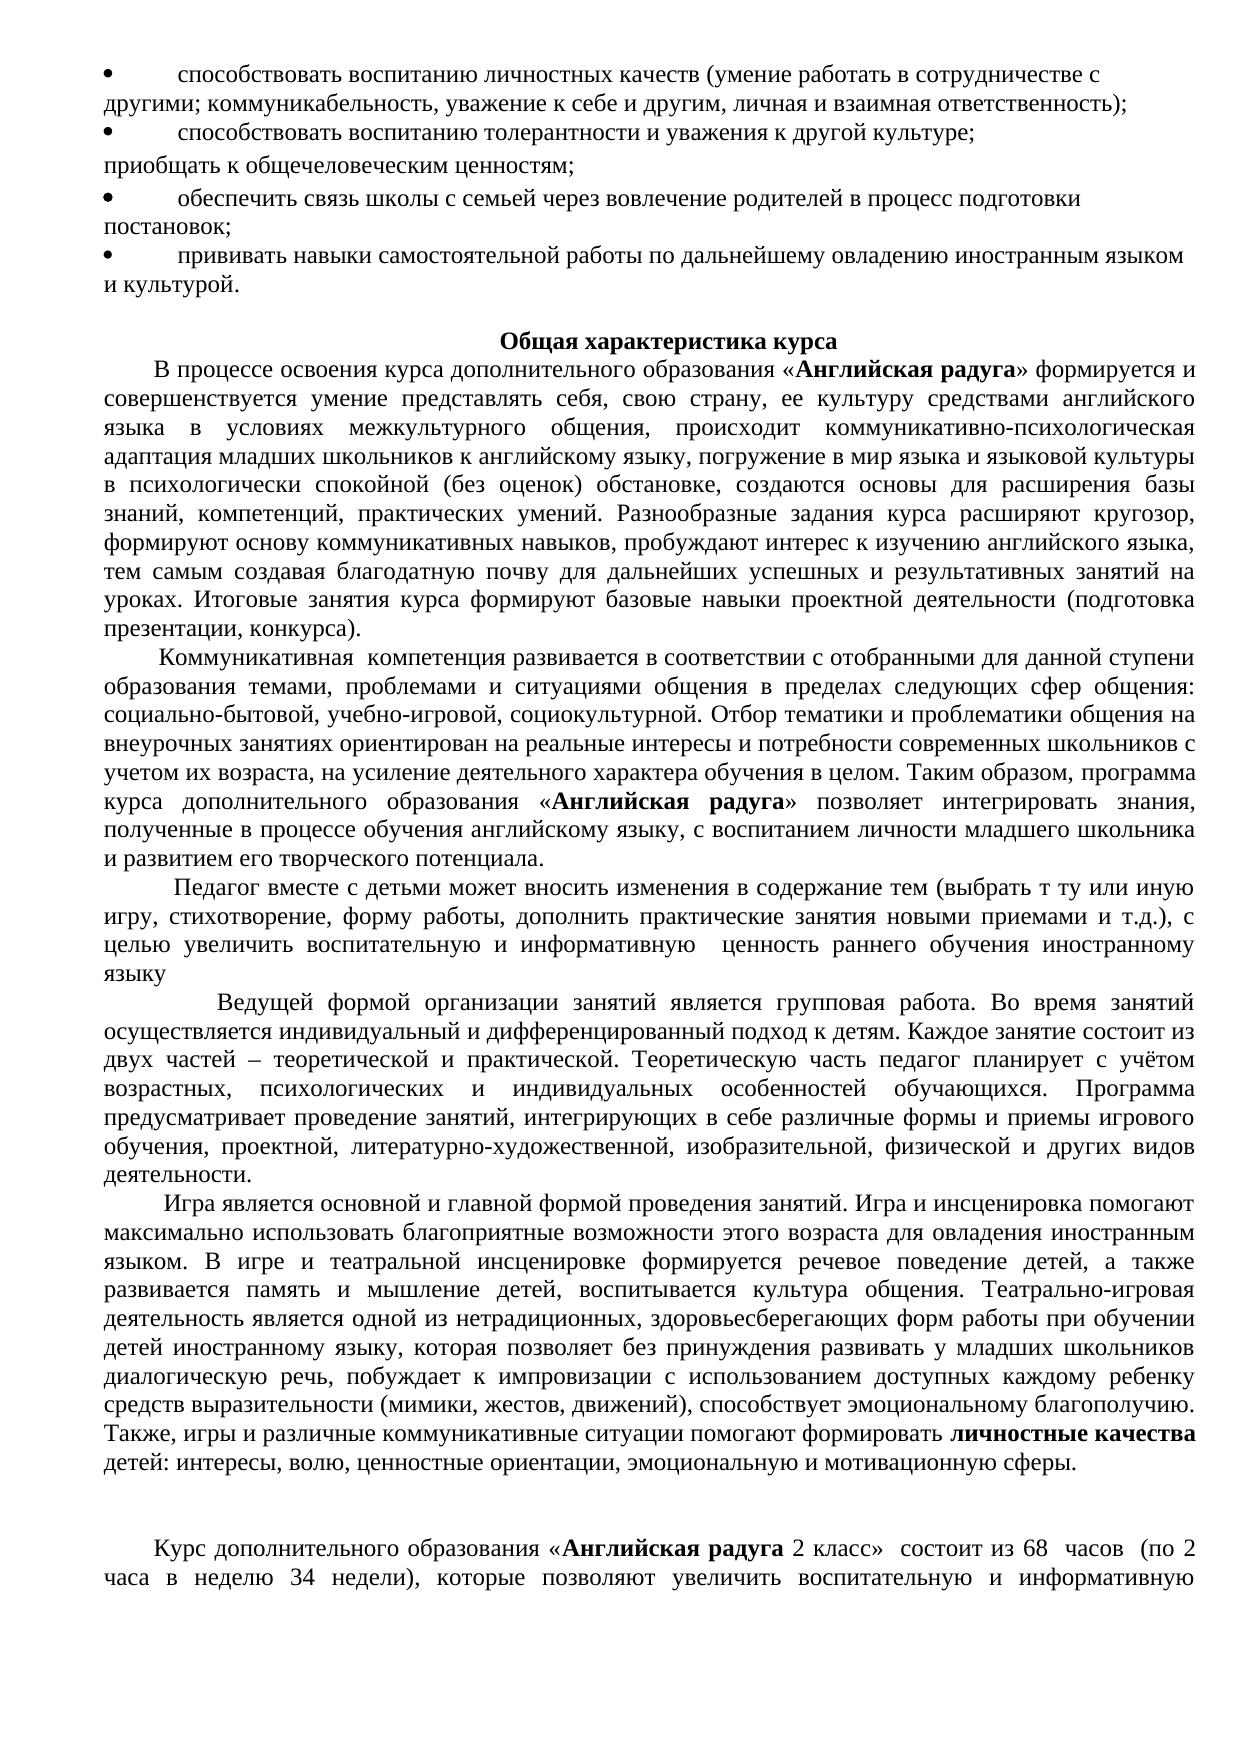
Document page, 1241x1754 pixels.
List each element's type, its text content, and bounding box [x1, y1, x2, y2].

list способствовать воспитанию личностных качеств (умение работать в сотрудничестве с другими; коммуникабельность, уважение к себе и другим, личная и взаимная ответственность); [103, 59, 1196, 117]
text Игра является основной и главной формой проведения занятий. Игра и инсценировка помогают максимально использовать благоприятные возможности этого возраста для овладения иностранным языком. В игре и театральной инсценировке формируется речевое поведение детей, а также развивается память и мышление детей, воспитывается культура общения. Театрально-игровая деятельность является одной из нетрадиционных, здоровьесберегающих форм работы при обучении детей иностранному языку, которая позволяет без принуждения развивать у младших школьников диалогическую речь, побуждает к импровизации с использованием доступных каждому ребенку средств выразительности (мимики, жестов, движений), способствует эмоциональному благополучию. Также, игры и различные коммуникативные ситуации помогают формировать личностные качества детей: интересы, волю, ценностные ориентации, эмоциональную и мотивационную сферы. [103, 1188, 1196, 1476]
text Ведущей формой организации занятий является групповая работа. Во время занятий осуществляется индивидуальный и дифференцированный подход к детям. Каждое занятие состоит из двух частей – теоретической и практической. Теоретическую часть педагог планирует с учётом возрастных, психологических и индивидуальных особенностей обучающихся. Программа предусматривает проведение занятий, интегрирующих в себе различные формы и приемы игрового обучения, проектной, литературно-художественной, изобразительной, физической и других видов деятельности. [103, 987, 1196, 1188]
text В процессе освоения курса дополнительного образования «Английская радуга» формируется и совершенствуется умение представлять себя, свою страну, ее культуру средствами английского языка в условиях межкультурного общения, происходит коммуникативно-психологическая адаптация младших школьников к английскому языку, погружение в мир языка и языковой культуры в психологически спокойной (без оценок) обстановке, создаются основы для расширения базы знаний, компетенций, практических умений. Разнообразные задания курса расширяют кругозор, формируют основу коммуникативных навыков, пробуждают интерес к изучению английского языка, тем самым создавая благодатную почву для дальнейших успешных и результативных занятий на уроках. Итоговые занятия курса формируют базовые навыки проектной деятельности (подготовка презентации, конкурса). [103, 354, 1196, 642]
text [103, 1533, 1196, 1591]
list обеспечить связь школы с семьей через вовлечение родителей в процесс подготовки постановок; [103, 183, 1196, 240]
text Общая характеристика курса [141, 326, 1196, 354]
list прививать навыки самостоятельной работы по дальнейшему овладению иностранным языком и культурой. [103, 240, 1196, 326]
list способствовать воспитанию толерантности и уважения к другой культуре; приобщать к общечеловеческим ценностям; [103, 117, 1196, 178]
text Коммуникативная компетенция развивается в соответствии с отобранными для данной ступени образования темами, проблемами и ситуациями общения в пределах следующих сфер общения: социально-бытовой, учебно-игровой, социокультурной. Отбор тематики и проблематики общения на внеурочных занятиях ориентирован на реальные интересы и потребности современных школьников с учетом их возраста, на усиление деятельного характера обучения в целом. Таким образом, программа курса дополнительного образования «Английская радуга» позволяет интегрировать знания, полученные в процессе обучения английскому языку, с воспитанием личности младшего школьника и развитием его творческого потенциала. [103, 642, 1196, 872]
list Педагог вместе с детьми может вносить изменения в содержание тем (выбрать т ту или иную игру, стихотворение, форму работы, дополнить практические занятия новыми приемами и т.д.), с целью увеличить воспитательную и информативную ценность раннего обучения иностранному языку [103, 872, 1195, 987]
